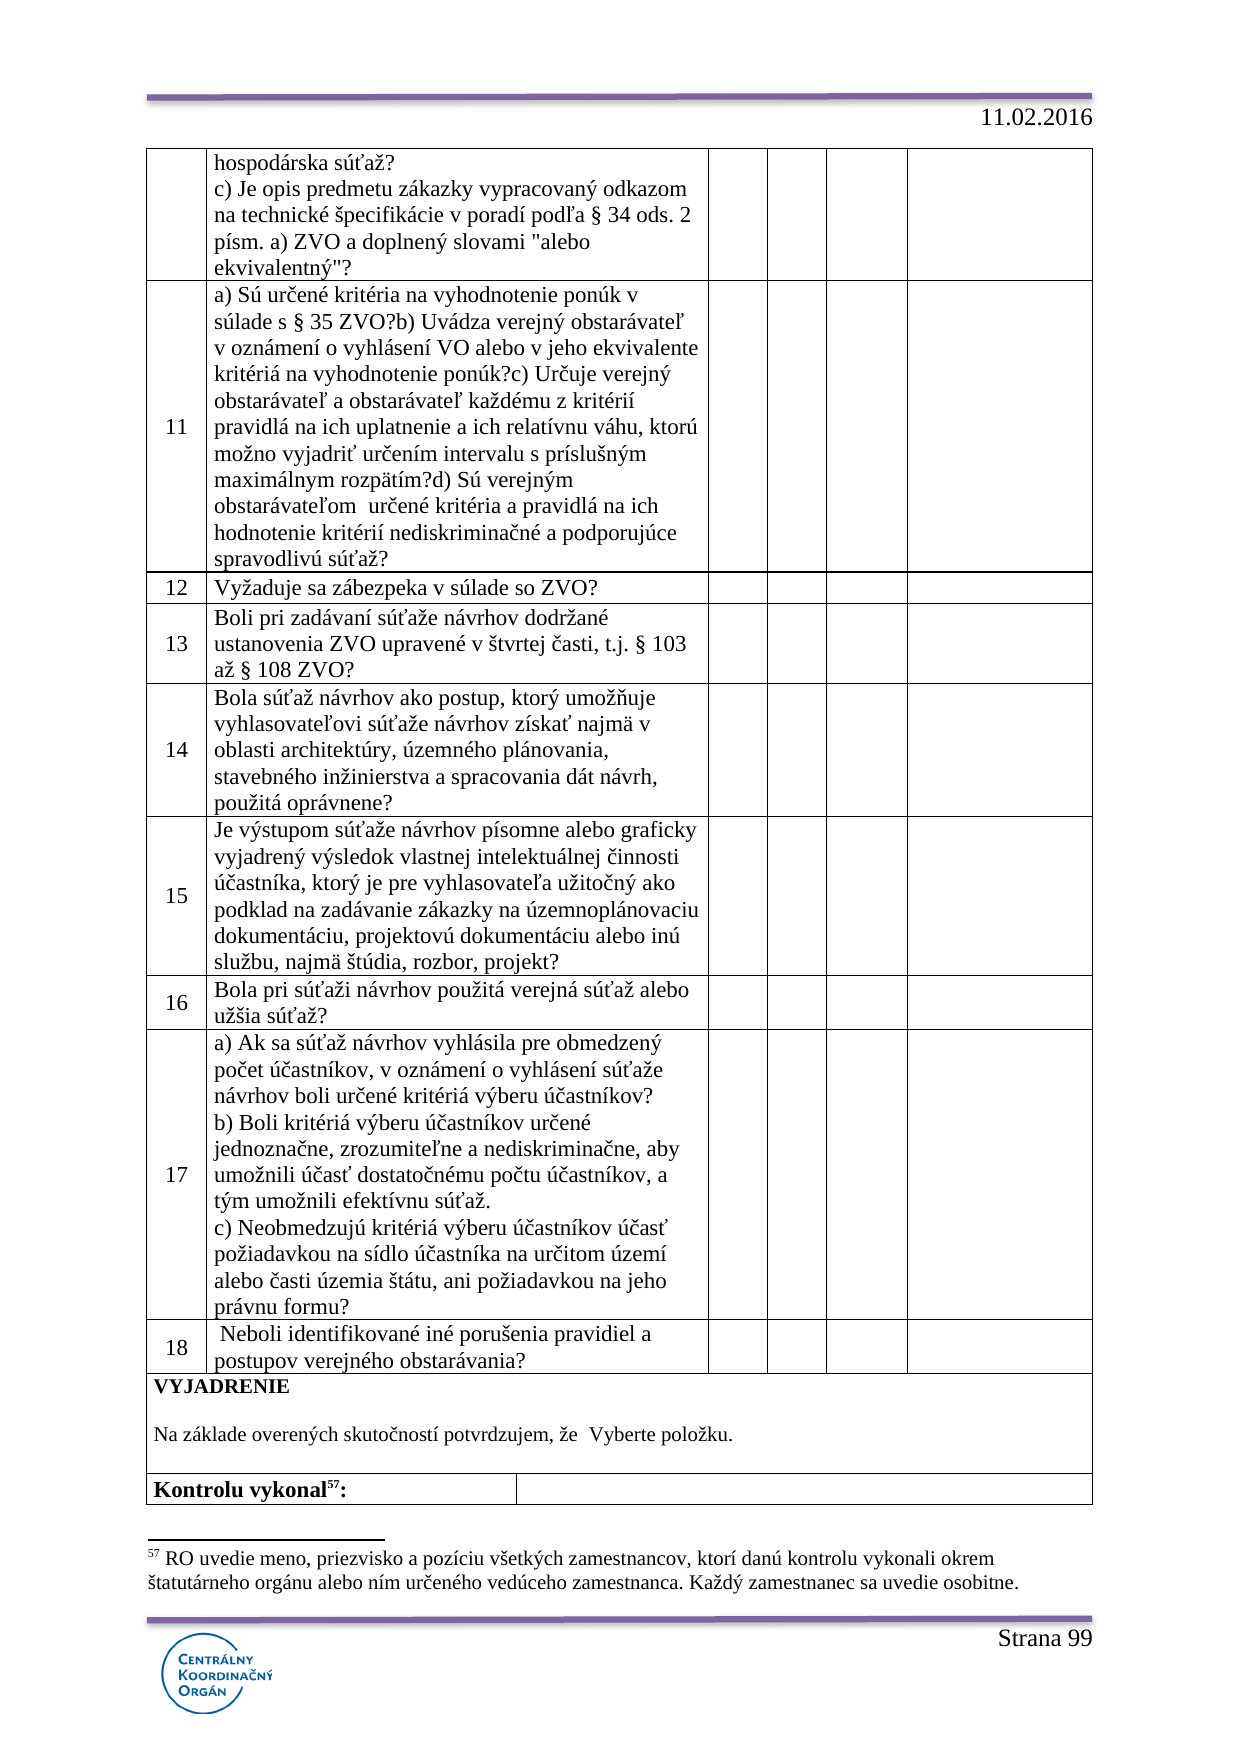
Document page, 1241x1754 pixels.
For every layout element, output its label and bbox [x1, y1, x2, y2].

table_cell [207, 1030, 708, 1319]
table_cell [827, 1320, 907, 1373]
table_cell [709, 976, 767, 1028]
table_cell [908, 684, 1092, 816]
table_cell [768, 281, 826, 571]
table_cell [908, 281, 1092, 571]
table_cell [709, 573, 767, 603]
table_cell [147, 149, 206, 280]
picture [159, 1631, 272, 1713]
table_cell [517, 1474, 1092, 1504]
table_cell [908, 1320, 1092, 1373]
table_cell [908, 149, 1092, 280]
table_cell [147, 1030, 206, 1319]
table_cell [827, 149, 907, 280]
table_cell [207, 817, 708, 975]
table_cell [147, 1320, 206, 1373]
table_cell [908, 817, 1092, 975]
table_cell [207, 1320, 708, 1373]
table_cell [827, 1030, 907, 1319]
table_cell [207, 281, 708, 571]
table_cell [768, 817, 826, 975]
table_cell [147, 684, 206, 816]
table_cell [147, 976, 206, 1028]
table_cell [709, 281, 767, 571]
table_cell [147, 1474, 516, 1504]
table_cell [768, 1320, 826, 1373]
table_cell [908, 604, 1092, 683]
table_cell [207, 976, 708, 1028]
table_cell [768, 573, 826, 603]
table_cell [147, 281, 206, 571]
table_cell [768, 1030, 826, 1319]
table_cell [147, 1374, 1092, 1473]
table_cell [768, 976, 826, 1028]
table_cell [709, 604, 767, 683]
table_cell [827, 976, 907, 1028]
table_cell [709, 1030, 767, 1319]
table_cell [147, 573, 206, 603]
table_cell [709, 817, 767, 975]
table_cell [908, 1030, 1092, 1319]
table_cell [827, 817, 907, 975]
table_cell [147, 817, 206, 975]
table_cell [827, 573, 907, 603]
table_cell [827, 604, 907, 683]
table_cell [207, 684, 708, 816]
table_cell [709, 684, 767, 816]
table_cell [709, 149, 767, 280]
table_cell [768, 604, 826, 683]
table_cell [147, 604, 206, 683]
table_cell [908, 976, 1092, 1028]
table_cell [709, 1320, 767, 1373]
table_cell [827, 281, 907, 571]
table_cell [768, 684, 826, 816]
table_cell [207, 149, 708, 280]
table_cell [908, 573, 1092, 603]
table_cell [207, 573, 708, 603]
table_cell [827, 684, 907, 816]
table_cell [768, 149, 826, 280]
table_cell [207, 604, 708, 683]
